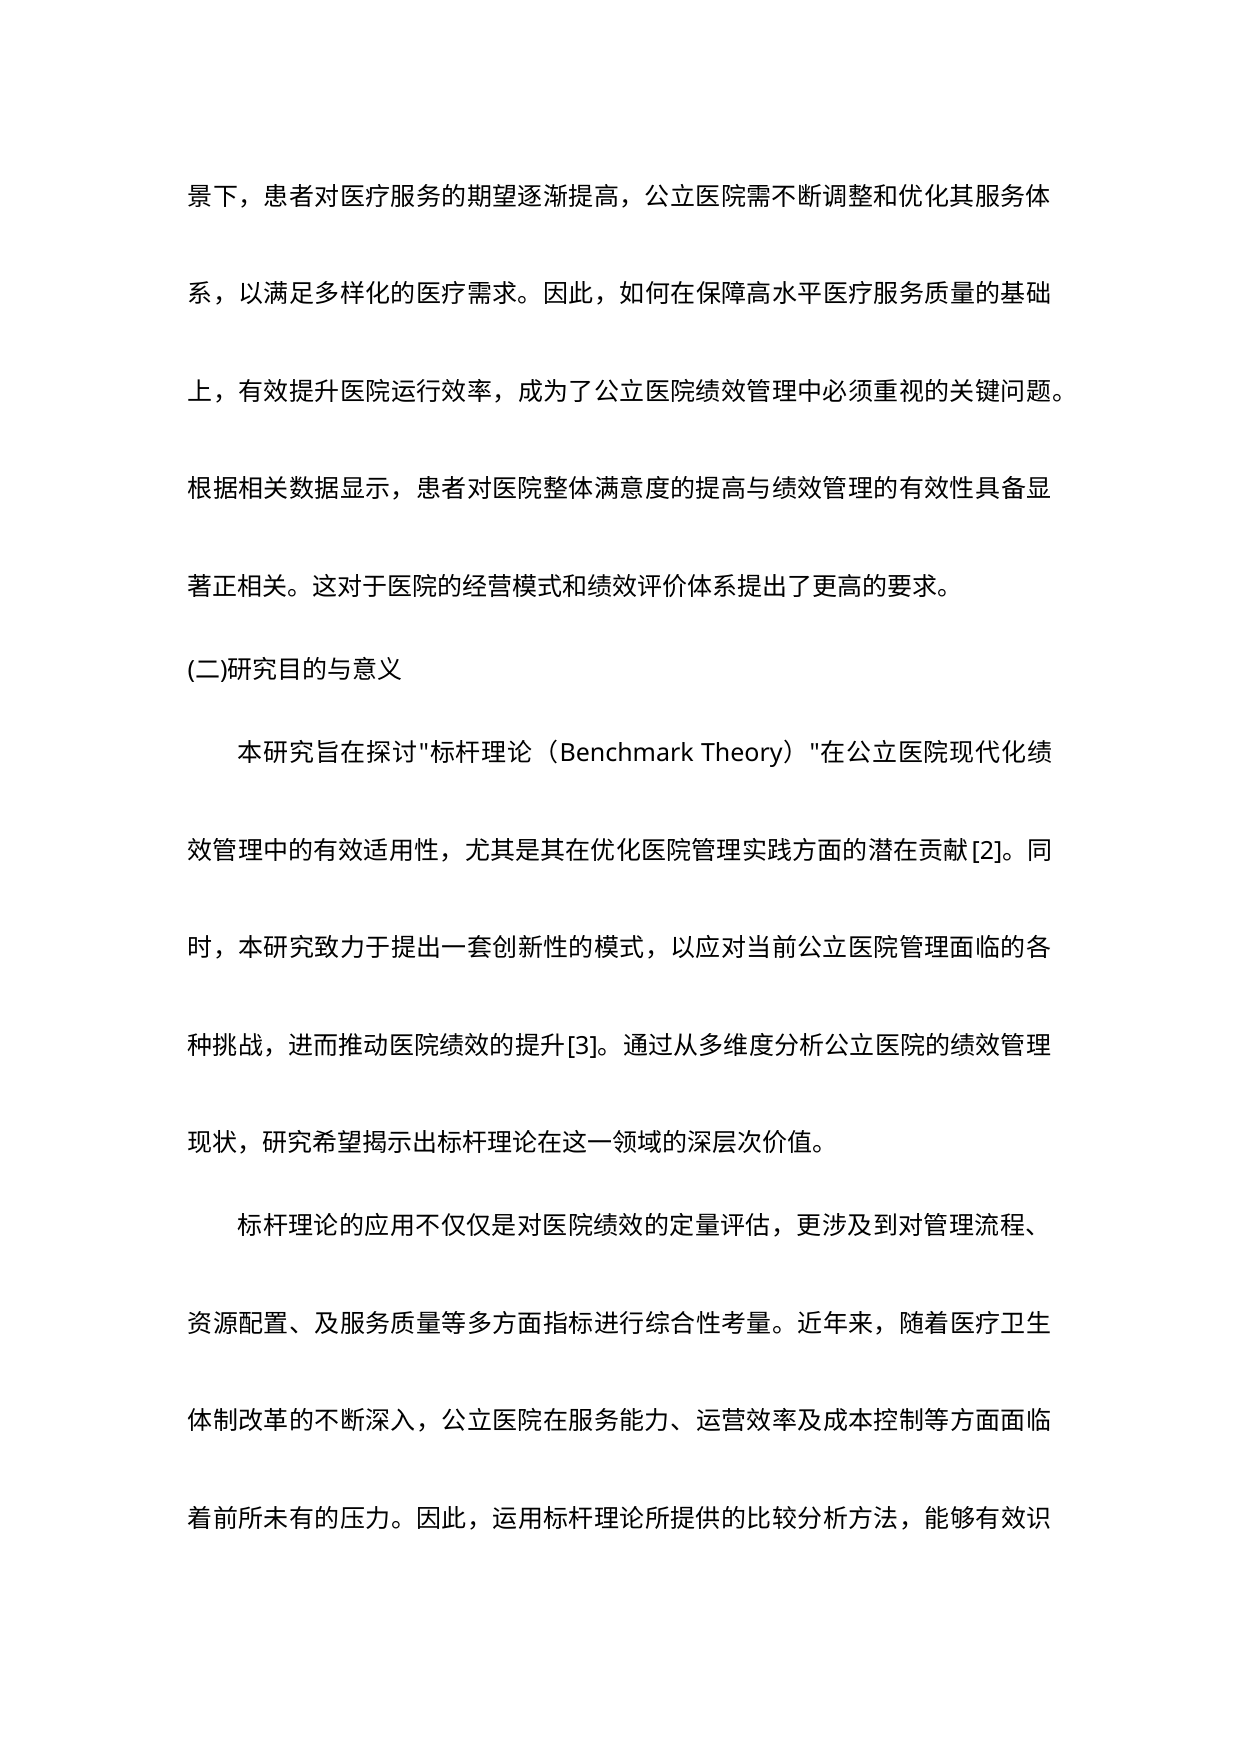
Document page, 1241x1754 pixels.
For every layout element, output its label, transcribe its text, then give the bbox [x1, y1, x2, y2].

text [187, 162, 1053, 617]
subtitle (二)研究目的与意义 [187, 635, 1053, 700]
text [187, 1191, 1053, 1549]
text 本研究旨在探讨"标杆理论（Benchmark Theory）"在公立医院现代化绩效管理中的有效适用性，尤其是其在优化医院管理实践方面的潜在贡献[2]。同时，本研究致力于提出一套创新性的模式，以应对当前公立医院管理面临的各种挑战，进而推动医院绩效的提升[3]。通过从多维度分析公立医院的绩效管理现状，研究希望揭示出标杆理论在这一领域的深层次价值。 [187, 718, 1053, 1173]
